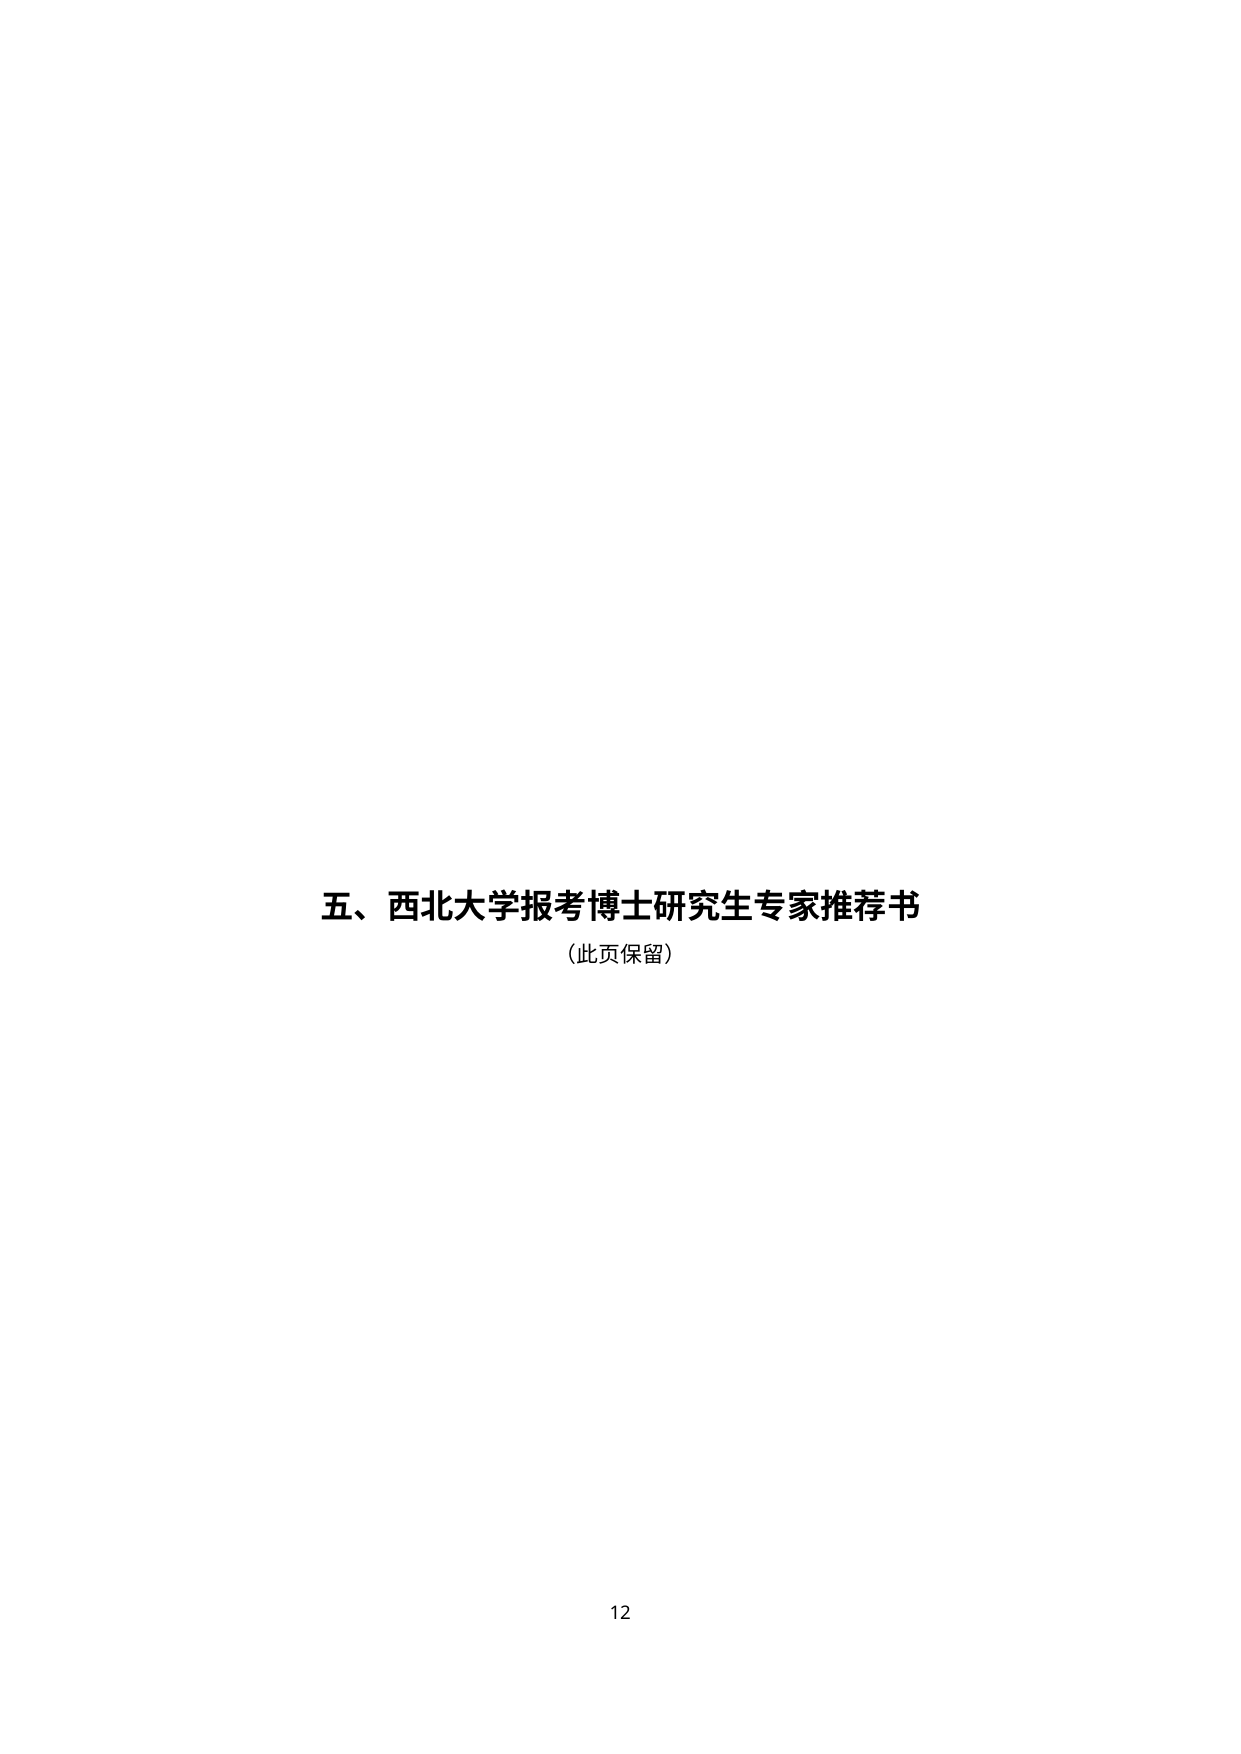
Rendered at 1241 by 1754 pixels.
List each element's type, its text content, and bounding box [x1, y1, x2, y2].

text 五、西北大学报考博士研究生专家推荐书 [170, 872, 1070, 937]
text （此页保留） [170, 937, 1070, 969]
